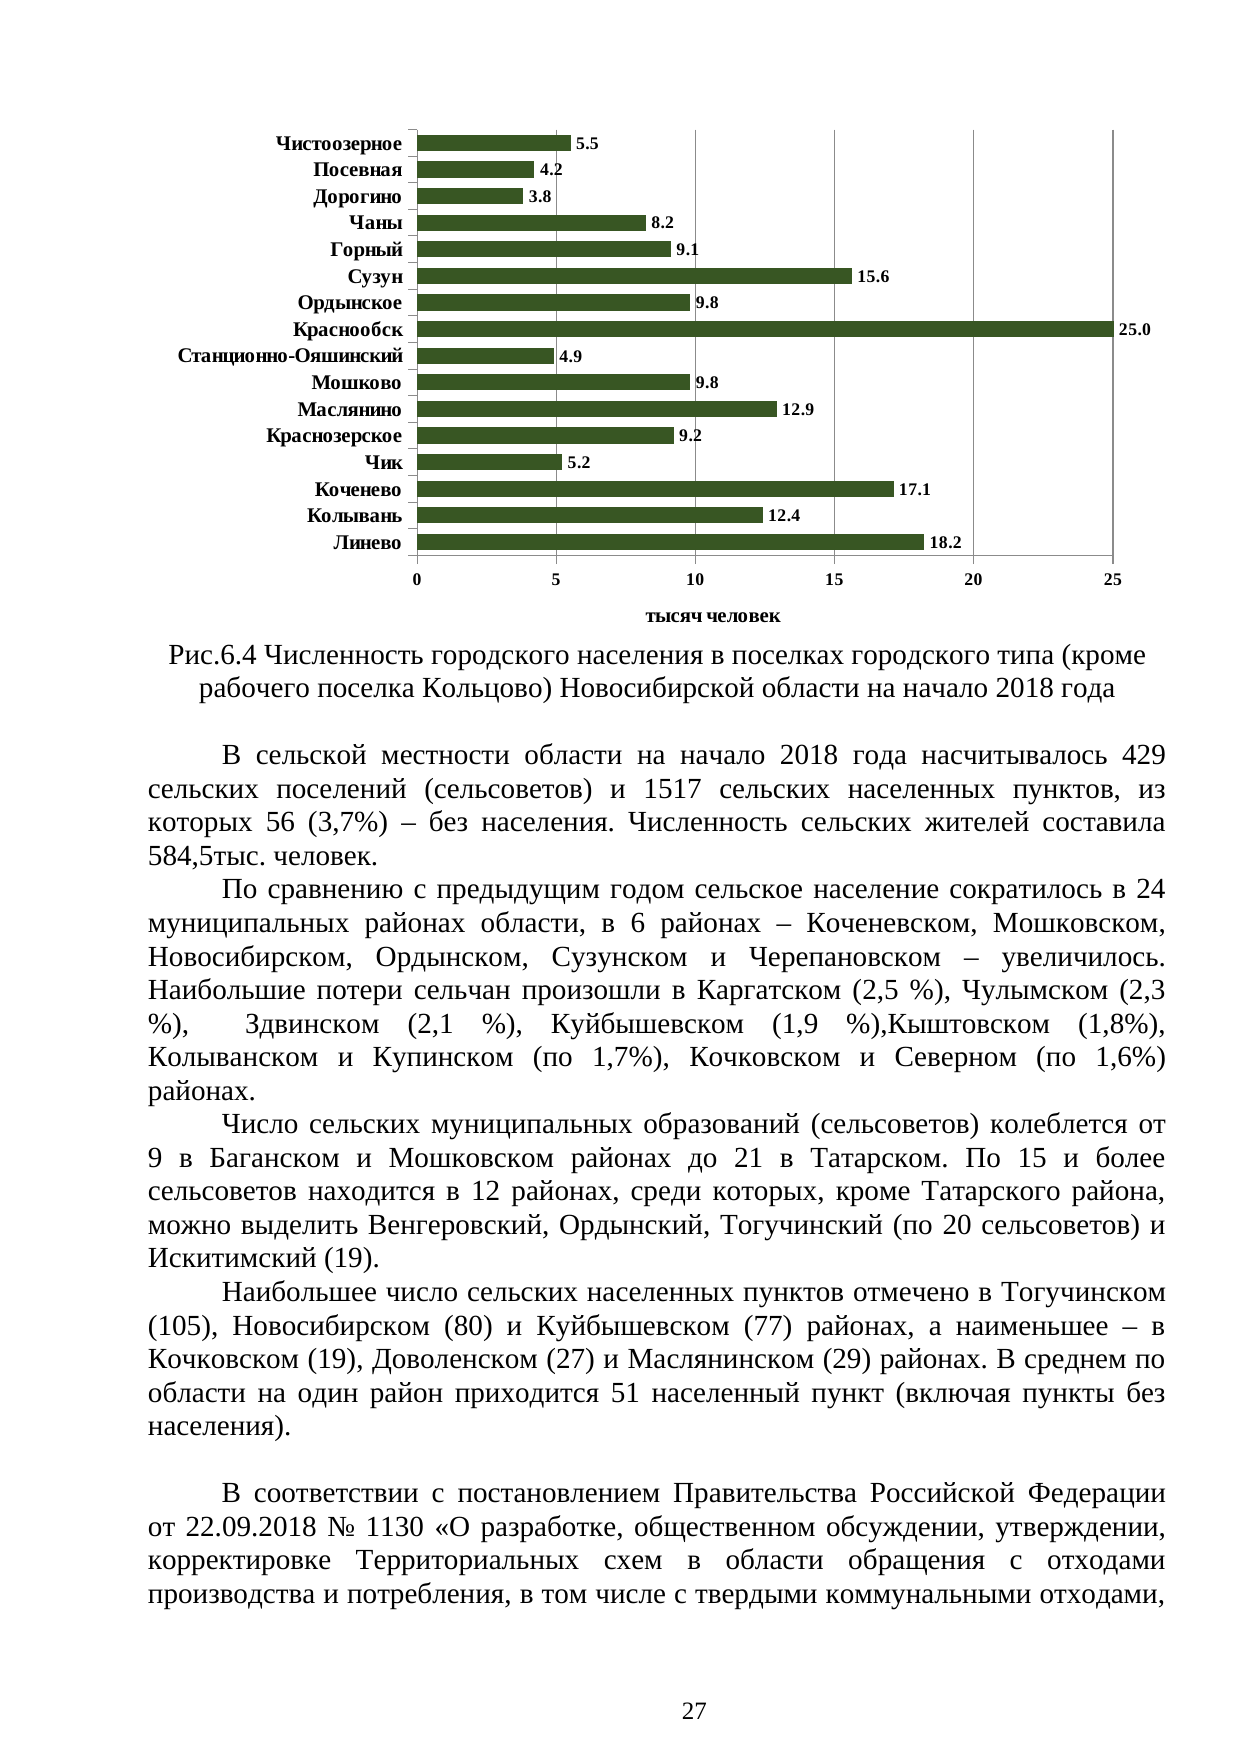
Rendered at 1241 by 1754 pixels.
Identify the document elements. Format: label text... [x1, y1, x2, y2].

text В сельской местности области на начало 2018 года насчитывалось 429 сельских поселений (сельсоветов) и 1517 сельских населенных пунктов, из которых 56 (3,7%) – без населения. Численность сельских жителей составила 584,5тыс. человек. [148, 737, 1167, 872]
text По сравнению с предыдущим годом сельское население сократилось в 24 муниципальных районах области, в 6 районах – Коченевском, Мошковском, Новосибирском, Ордынском, Сузунском и Черепановском – увеличилось. Наибольшие потери сельчан произошли в Каргатском (2,5 %), Чулымском (2,3 %), Здвинском (2,1 %), Куйбышевском (1,9 %),Кыштовском (1,8%), Колыванском и Купинском (по 1,7%), Кочковском и Северном (по 1,6%) районах. [148, 872, 1167, 1106]
text Рис.6.4 Численность городского населения в поселках городского типа (кроме рабочего поселка Кольцово) Новосибирской области на начало 2018 года [148, 637, 1167, 704]
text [148, 1475, 1167, 1609]
text Наибольшее число сельских населенных пунктов отмечено в Тогучинском (105), Новосибирском (80) и Куйбышевском (77) районах, а наименьшее – в Кочковском (19), Доволенском (27) и Маслянинском (29) районах. В среднем по области на один район приходится 51 населенный пункт (включая пункты без населения). [148, 1274, 1167, 1442]
text Число сельских муниципальных образований (сельсоветов) колеблется от 9 в Баганском и Мошковском районах до 21 в Татарском. По 15 и более сельсоветов находится в 12 районах, среди которых, кроме Татарского района, можно выделить Венгеровский, Ордынский, Тогучинский (по 20 сельсоветов) и Искитимский (19). [148, 1106, 1167, 1274]
